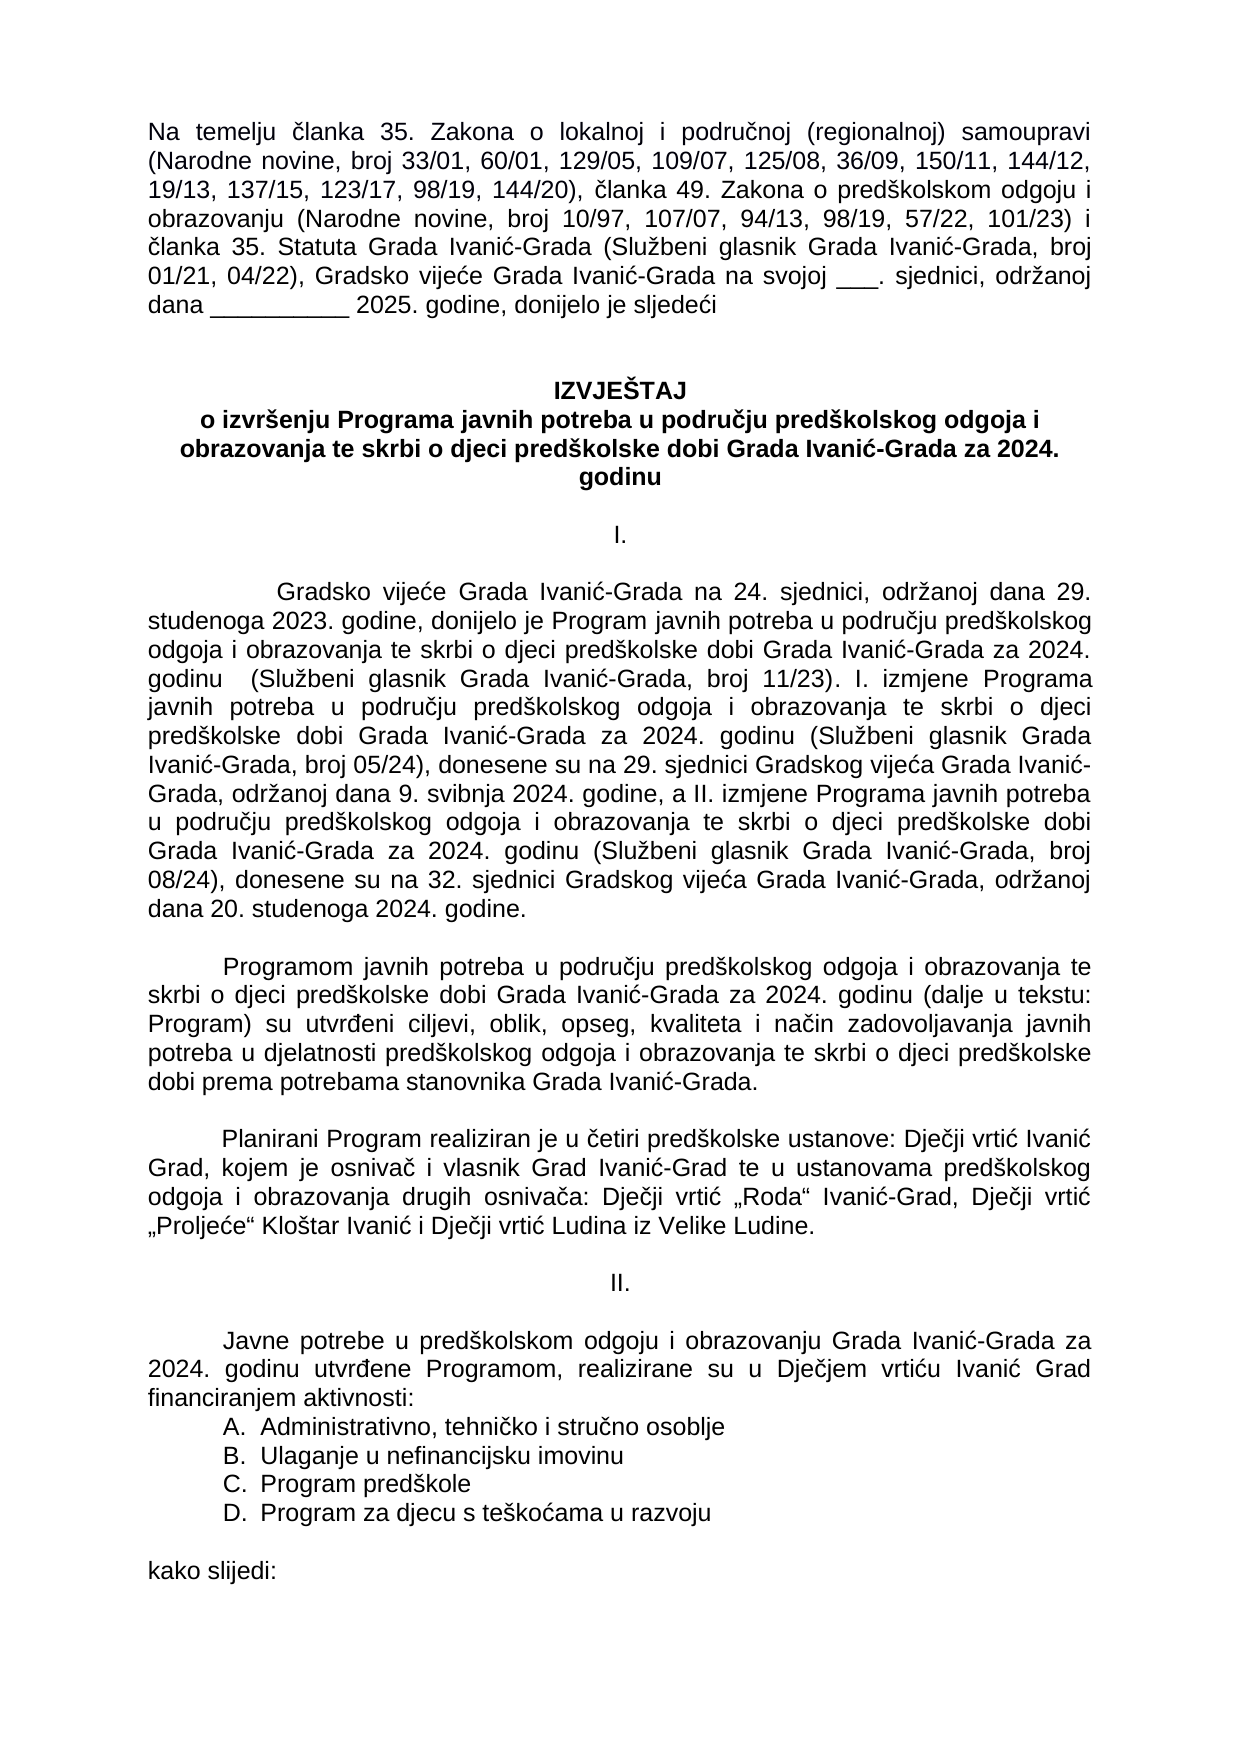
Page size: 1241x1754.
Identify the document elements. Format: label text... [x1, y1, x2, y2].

text Gradsko vijeće Grada Ivanić-Grada na 24. sjednici, održanoj dana 29. studenoga 2023. godine, donijelo je Program javnih potreba u području predškolskog odgoja i obrazovanja te skrbi o djeci predškolske dobi Grada Ivanić-Grada za 2024. godinu (Službeni glasnik Grada Ivanić-Grada, broj 11/23). I. izmjene Programa javnih potreba u području predškolskog odgoja i obrazovanja te skrbi o djeci predškolske dobi Grada Ivanić-Grada za 2024. godinu (Službeni glasnik Grada Ivanić-Grada, broj 05/24), donesene su na 29. sjednici Gradskog vijeća Grada Ivanić-Grada, održanoj dana 9. svibnja 2024. godine, a II. izmjene Programa javnih potreba u području predškolskog odgoja i obrazovanja te skrbi o djeci predškolske dobi Grada Ivanić-Grada za 2024. godinu (Službeni glasnik Grada Ivanić-Grada, broj 08/24), donesene su na 32. sjednici Gradskog vijeća Grada Ivanić-Grada, održanoj dana 20. studenoga 2024. godine. [148, 577, 1093, 922]
list Administrativno, tehničko i stručno osoblje [223, 1412, 1093, 1441]
list Program za djecu s teškoćama u razvoju [223, 1498, 1093, 1527]
text II. [148, 1268, 1093, 1297]
list Ulaganje u nefinancijsku imovinu [223, 1441, 1093, 1469]
text Planirani Program realiziran je u četiri predškolske ustanove: Dječji vrtić Ivanić Grad, kojem je osnivač i vlasnik Grad Ivanić-Grad te u ustanovama predškolskog odgoja i obrazovanja drugih osnivača: Dječji vrtić „Roda“ Ivanić-Grad, Dječji vrtić „Proljeće“ Kloštar Ivanić i Dječji vrtić Ludina iz Velike Ludine. [148, 1124, 1093, 1239]
text I. [148, 520, 1093, 549]
text Javne potrebe u predškolskom odgoju i obrazovanju Grada Ivanić-Grada za 2024. godinu utvrđene Programom, realizirane su u Dječjem vrtiću Ivanić Grad financiranjem aktivnosti: [148, 1326, 1093, 1412]
list Program predškole [223, 1469, 1093, 1498]
text Programom javnih potreba u području predškolskog odgoja i obrazovanja te skrbi o djeci predškolske dobi Grada Ivanić-Grada za 2024. godinu (dalje u tekstu: Program) su utvrđeni ciljevi, oblik, opseg, kvaliteta i način zadovoljavanja javnih potreba u djelatnosti predškolskog odgoja i obrazovanja te skrbi o djeci predškolske dobi prema potrebama stanovnika Grada Ivanić-Grada. [148, 952, 1093, 1095]
text Na temelju članka 35. Zakona o lokalnoj i područnoj (regionalnoj) samoupravi (Narodne novine, broj 33/01, 60/01, 129/05, 109/07, 125/08, 36/09, 150/11, 144/12, 19/13, 137/15, 123/17, 98/19, 144/20), članka 49. Zakona o predškolskom odgoju i obrazovanju (Narodne novine, broj 10/97, 107/07, 94/13, 98/19, 57/22, 101/23) i članka 35. Statuta Grada Ivanić-Grada (Službeni glasnik Grada Ivanić-Grada, broj 01/21, 04/22), Gradsko vijeće Grada Ivanić-Grada na svojoj ___. sjednici, održanoj dana __________ 2025. godine, donijelo je sljedeći [148, 117, 1093, 319]
text o izvršenju Programa javnih potreba u području predškolskog odgoja i obrazovanja te skrbi o djeci predškolske dobi Grada Ivanić-Grada za 2024. godinu [148, 405, 1093, 491]
text kako slijedi: [148, 1556, 1093, 1584]
text IZVJEŠTAJ [148, 376, 1093, 405]
